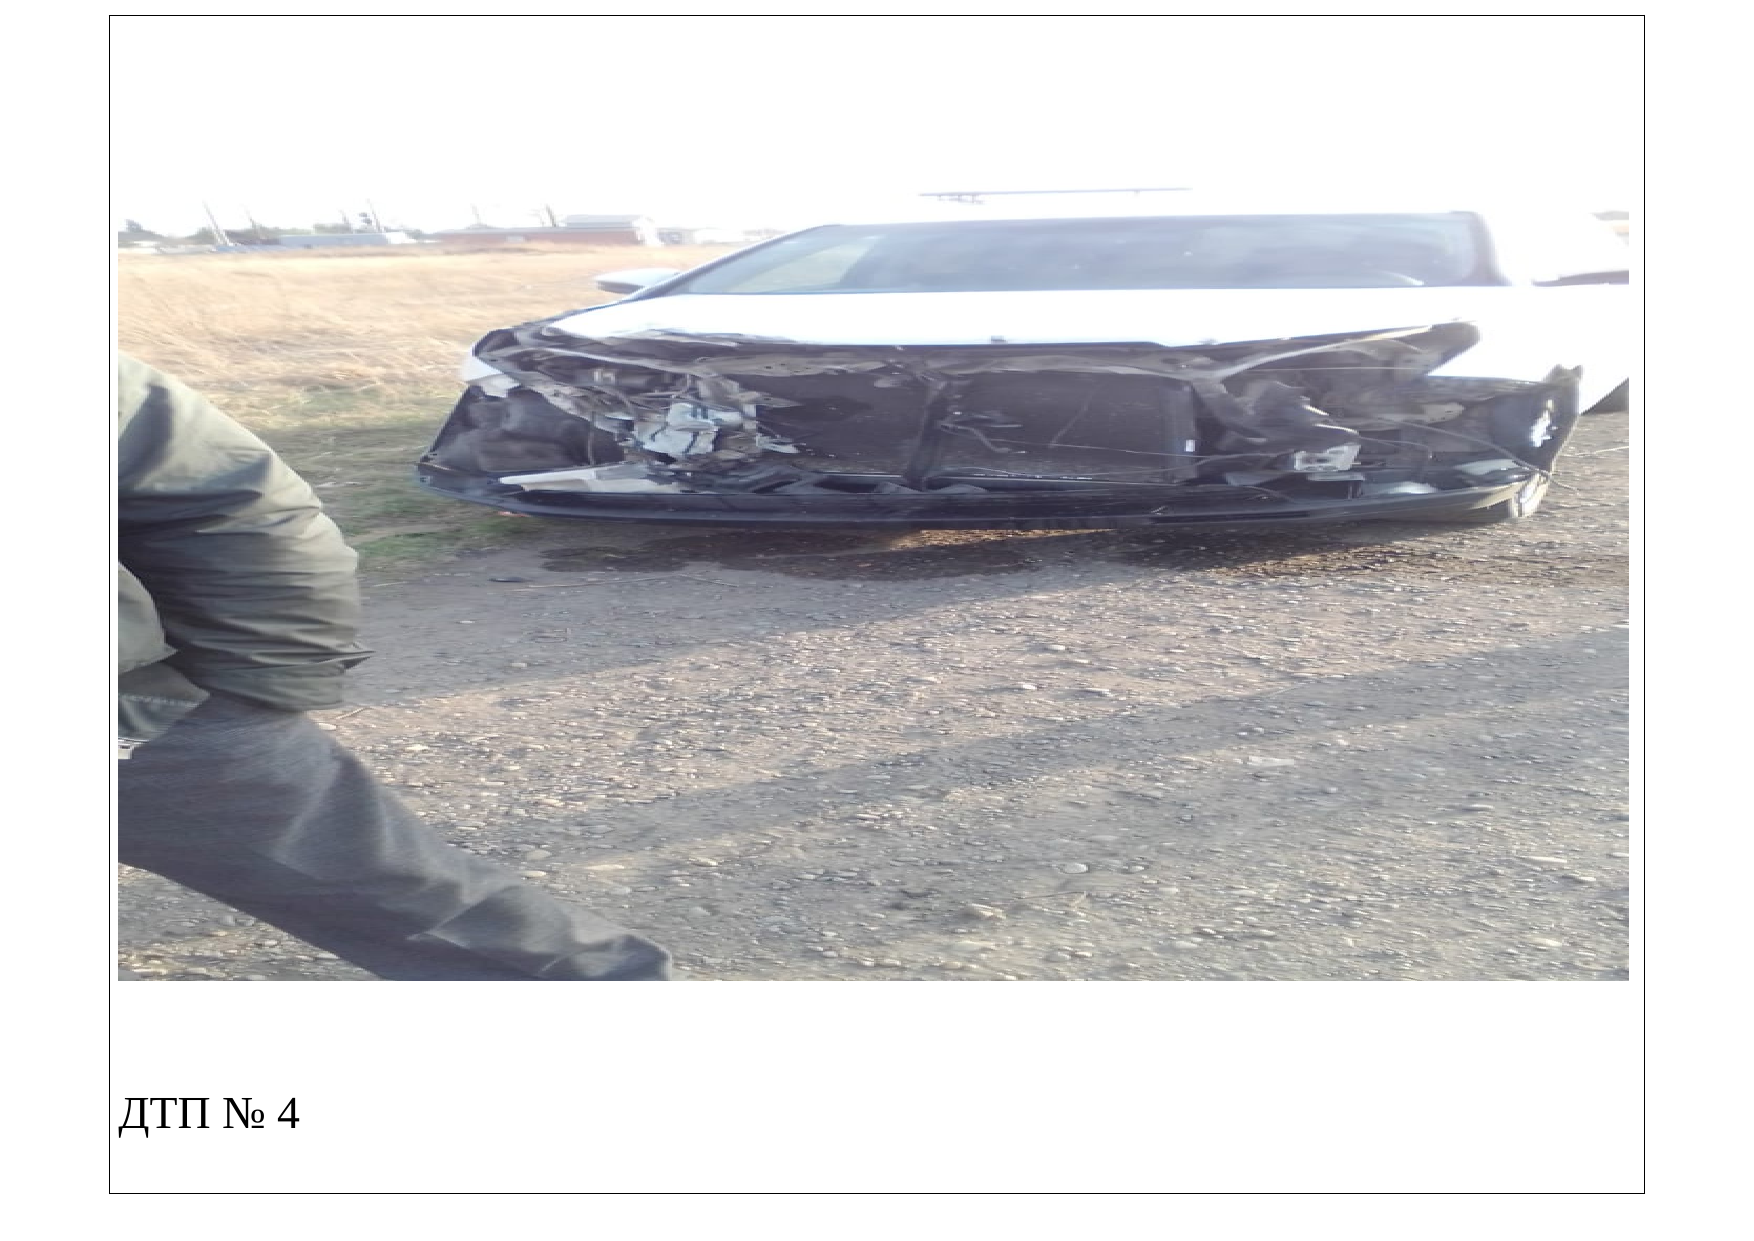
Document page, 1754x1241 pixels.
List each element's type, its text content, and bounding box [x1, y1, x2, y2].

text ДТП № 4 [118, 1086, 1636, 1138]
picture [118, 173, 1629, 981]
